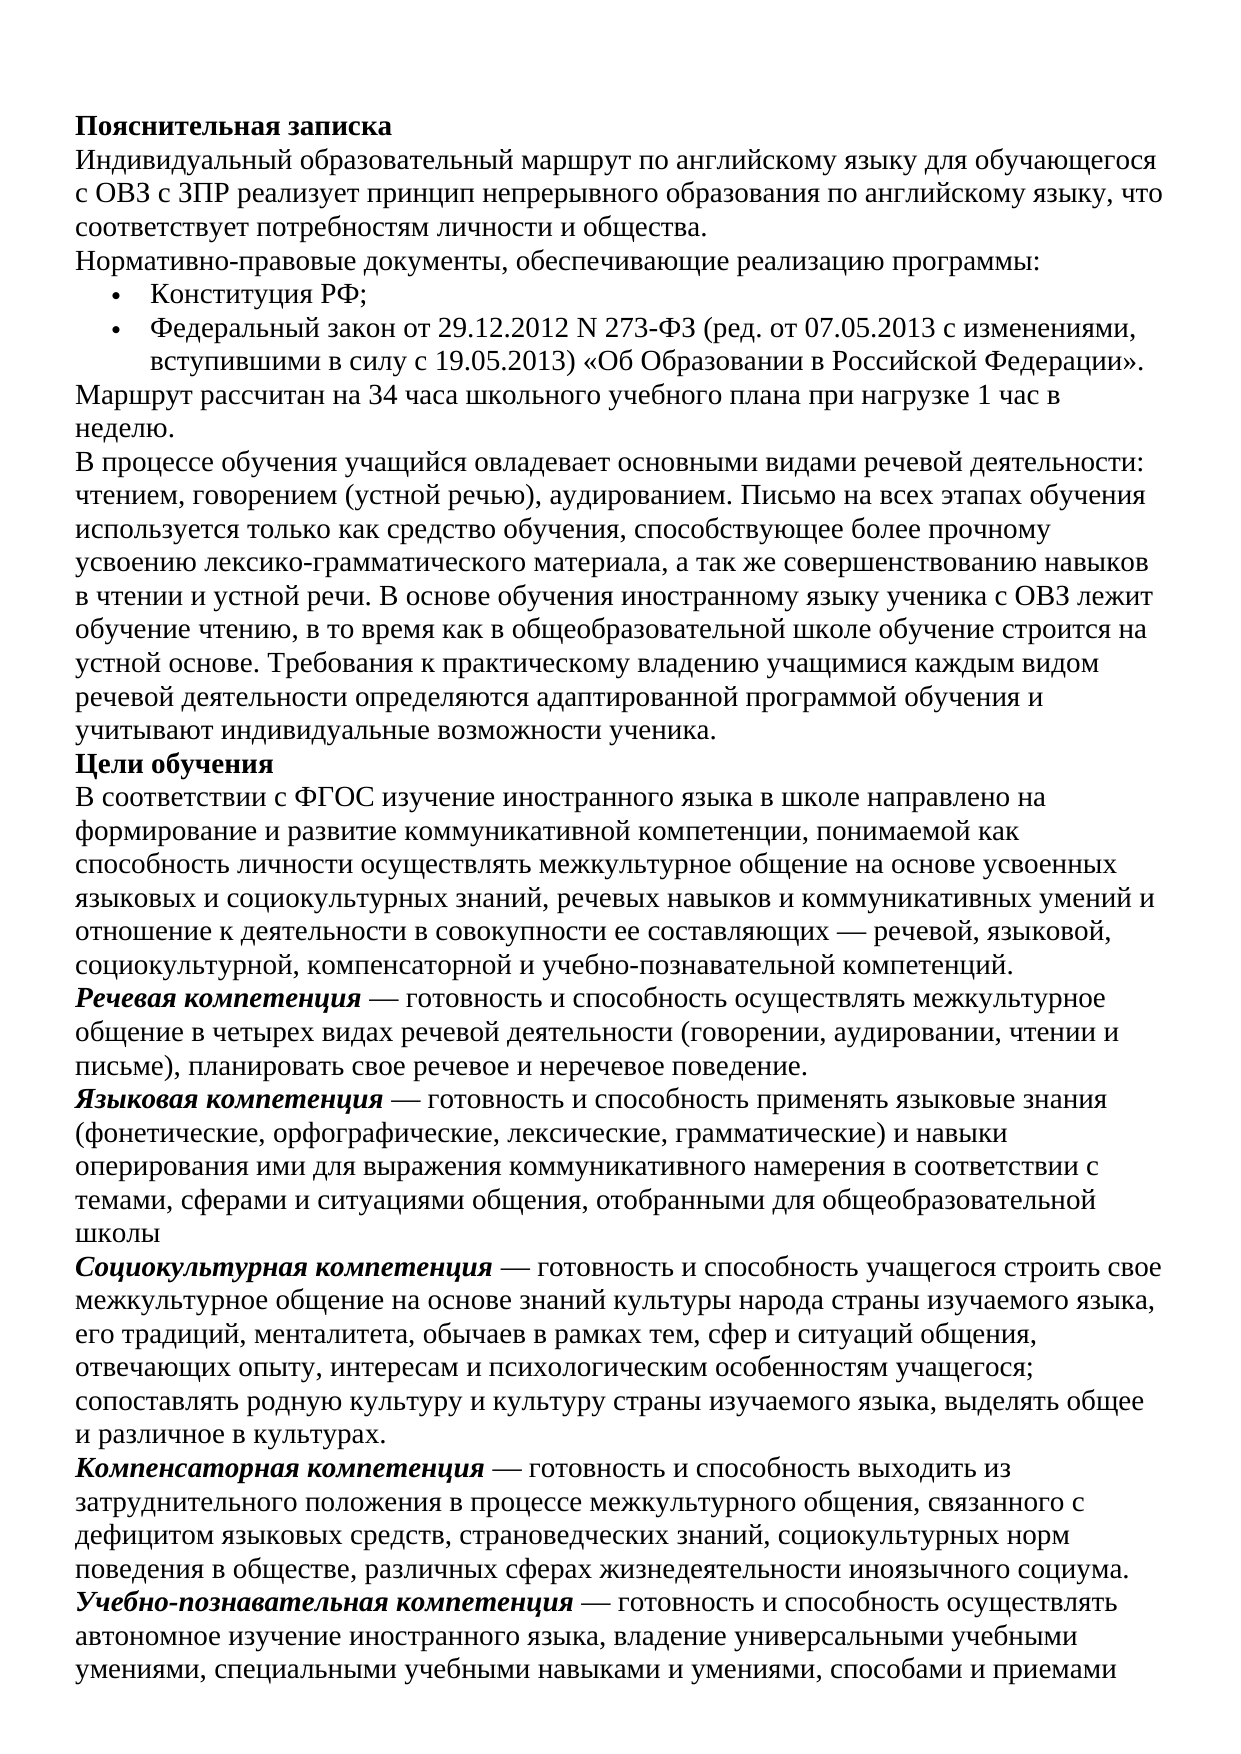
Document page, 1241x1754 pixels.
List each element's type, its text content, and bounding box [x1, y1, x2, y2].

text Речевая компетенция — готовность и способность осуществлять межкультурное общение в четырех видах речевой деятельности (говорении, аудировании, чтении и письме), планировать свое речевое и неречевое поведение. [75, 981, 1165, 1081]
text В соответствии с ФГОС изучение иностранного языка в школе направлено на формирование и развитие коммуникативной компетенции, понимаемой как способность личности осуществлять межкультурное общение на основе усвоенных языковых и социокультурных знаний, речевых навыков и коммуникативных умений и отношение к деятельности в совокупности ее составляющих — речевой, языковой, социокультурной, компенсаторной и учебно-познавательной компетенций. [75, 779, 1165, 981]
text Индивидуальный образовательный маршрут по английскому языку для обучающегося с ОВЗ с ЗПР реализует принцип непрерывного образования по английскому языку, что соответствует потребностям личности и общества. [75, 142, 1165, 243]
text Компенсаторная компетенция — готовность и способность выходить из затруднительного положения в процессе межкультурного общения, связанного с дефицитом языковых средств, страноведческих знаний, социокультурных норм поведения в обществе, различных сферах жизнедеятельности иноязычного социума. [75, 1450, 1165, 1584]
text Социокультурная компетенция — готовность и способность учащегося строить свое межкультурное общение на основе знаний культуры народа страны изучаемого языка, его традиций, менталитета, обычаев в рамках тем, сфер и ситуаций общения, отвечающих опыту, интересам и психологическим особенностям учащегося; сопоставлять родную культуру и культуру страны изучаемого языка, выделять общее и различное в культурах. [75, 1249, 1165, 1450]
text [75, 1584, 1165, 1685]
text Цели обучения [75, 746, 1165, 779]
text Языковая компетенция — готовность и способность применять языковые знания (фонетические, орфографические, лексические, грамматические) и навыки оперирования ими для выражения коммуникативного намерения в соответствии с темами, сферами и ситуациями общения, отобранными для общеобразовательной школы [75, 1081, 1165, 1249]
list Федеральный закон от 29.12.2012 N 273-ФЗ (ред. от 07.05.2013 с изменениями, вступившими в силу с 19.05.2013) «Об Образовании в Российской Федерации». [112, 310, 1165, 377]
text В процессе обучения учащийся овладевает основными видами речевой деятельности: чтением, говорением (устной речью), аудированием. Письмо на всех этапах обучения используется только как средство обучения, способствующее более прочному усвоению лексико-грамматического материала, а так же совершенствованию навыков в чтении и устной речи. В основе обучения иностранному языку ученика с ОВЗ лежит обучение чтению, в то время как в общеобразовательной школе обучение строится на устной основе. Требования к практическому владению учащимися каждым видом речевой деятельности определяются адаптированной программой обучения и учитывают индивидуальные возможности ученика. [75, 444, 1165, 746]
text Маршрут рассчитан на 34 часа школьного учебного плана при нагрузке 1 час в неделю. [75, 377, 1165, 444]
list Конституция РФ; [112, 276, 1165, 310]
text Пояснительная записка [75, 108, 1165, 142]
text Нормативно-правовые документы, обеспечивающие реализацию программы: [75, 243, 1165, 276]
